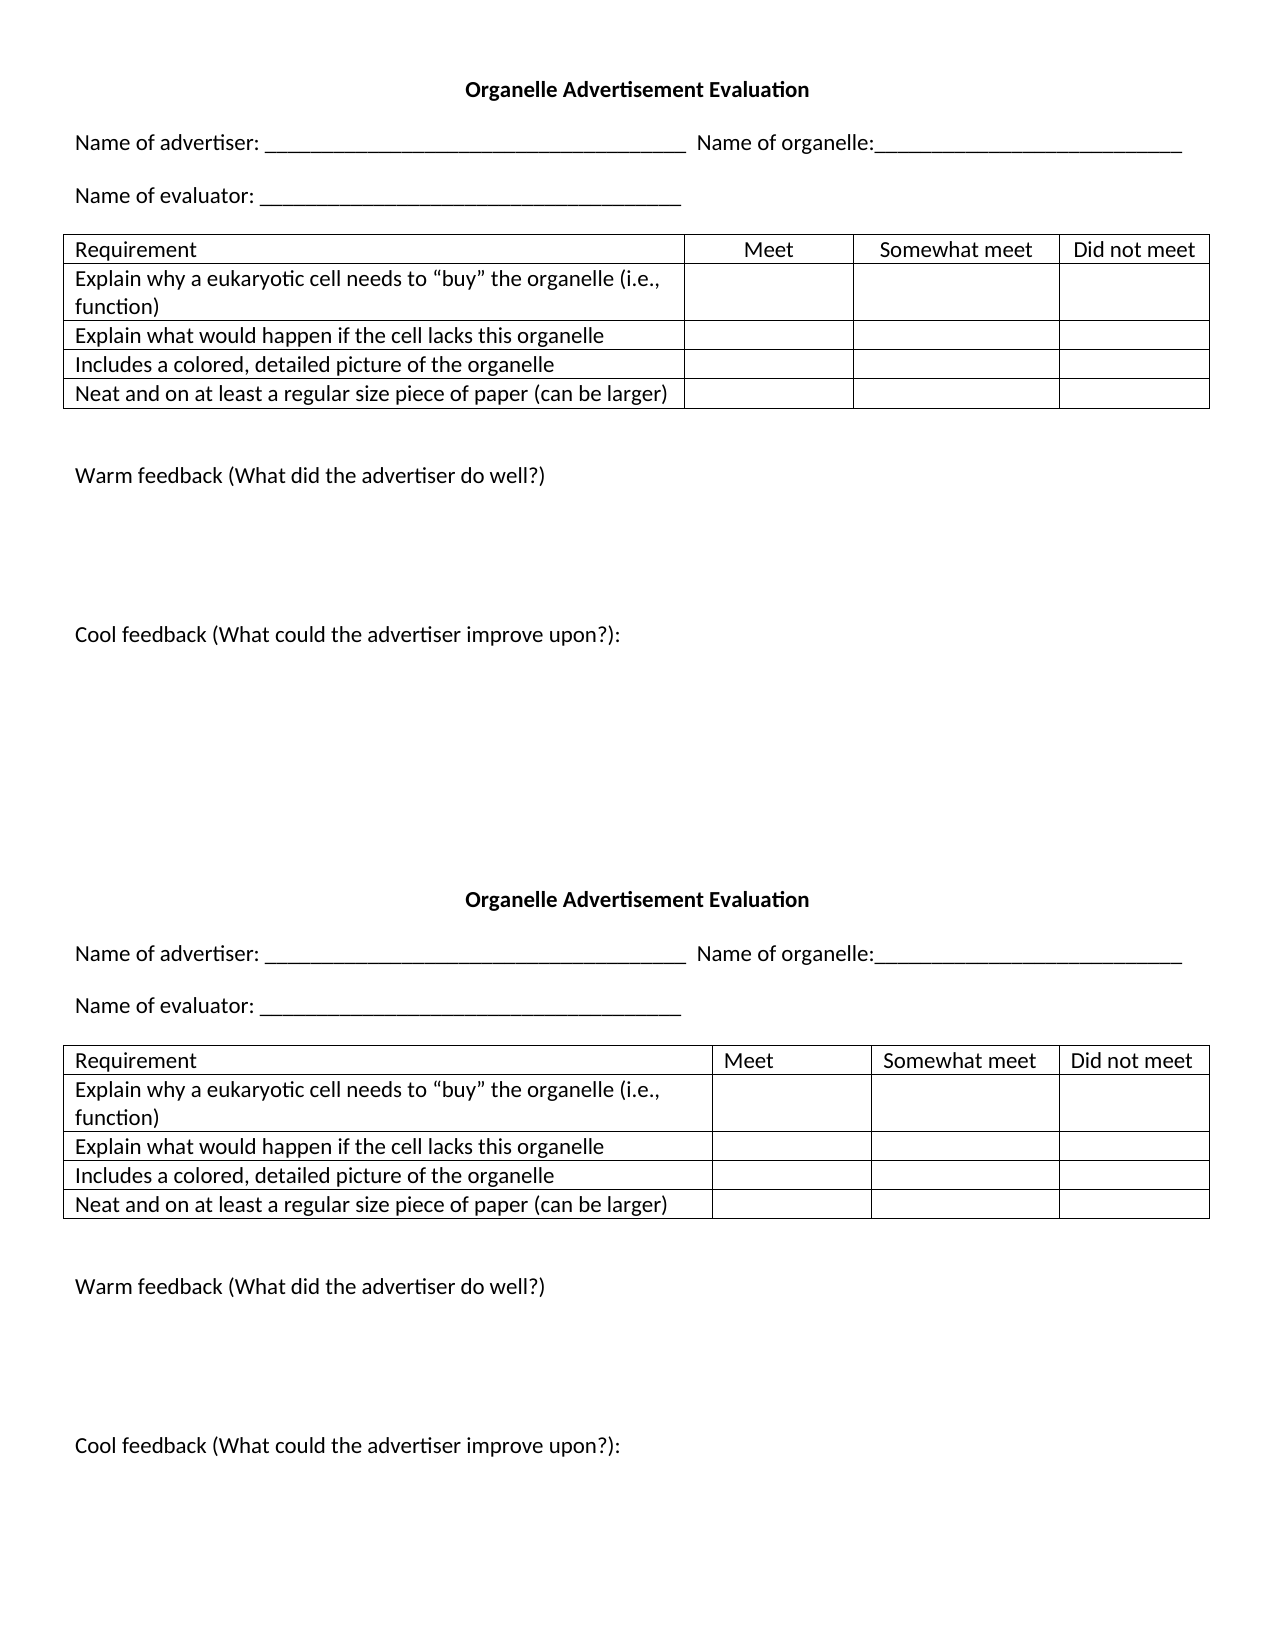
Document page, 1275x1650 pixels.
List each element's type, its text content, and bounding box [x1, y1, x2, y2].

table_cell [1060, 379, 1209, 407]
text Name of evaluator: _____________________________________ [75, 181, 1200, 209]
table_cell Explain what would happen if the cell lacks this organelle [64, 1132, 712, 1160]
table_header Meet [685, 235, 853, 263]
table_cell [872, 1075, 1059, 1131]
table_cell Neat and on at least a regular size piece of paper (can be larger) [64, 379, 684, 407]
table_cell [872, 1161, 1059, 1189]
table_cell [1060, 350, 1209, 378]
table_cell [713, 1161, 871, 1189]
table_header Did not meet [1060, 235, 1209, 263]
table_cell Includes a colored, detailed picture of the organelle [64, 350, 684, 378]
table_cell [1060, 321, 1209, 349]
text Warm feedback (What did the advertiser do well?) [75, 461, 1200, 489]
table_cell [854, 350, 1059, 378]
table_cell [1060, 1190, 1209, 1218]
table_cell [872, 1190, 1059, 1218]
table_header Requirement [64, 235, 684, 263]
table_cell Includes a colored, detailed picture of the organelle [64, 1161, 712, 1189]
table_cell Explain what would happen if the cell lacks this organelle [64, 321, 684, 349]
text Name of advertiser: _____________________________________ Name of organelle:___________________________ [75, 128, 1200, 156]
table_cell [685, 350, 853, 378]
table_cell [685, 379, 853, 407]
text Cool feedback (What could the advertiser improve upon?): [75, 621, 1200, 648]
table_cell [685, 264, 853, 320]
table_cell Explain why a eukaryotic cell needs to “buy” the organelle (i.e., function) [64, 264, 684, 320]
text Organelle Advertisement Evaluation [75, 886, 1200, 914]
table_cell [872, 1132, 1059, 1160]
table_cell [713, 1075, 871, 1131]
table_header Requirement [64, 1046, 712, 1074]
table_header Somewhat meet [872, 1046, 1059, 1074]
table_cell [1060, 1132, 1209, 1160]
table_cell [1060, 1161, 1209, 1189]
text Name of advertiser: _____________________________________ Name of organelle:___________________________ [75, 939, 1200, 967]
table_header Meet [713, 1046, 871, 1074]
table_cell [1060, 264, 1209, 320]
table_cell Explain why a eukaryotic cell needs to “buy” the organelle (i.e., function) [64, 1075, 712, 1131]
table_cell [685, 321, 853, 349]
table_cell [854, 264, 1059, 320]
table_header Somewhat meet [854, 235, 1059, 263]
table_cell Neat and on at least a regular size piece of paper (can be larger) [64, 1190, 712, 1218]
text Organelle Advertisement Evaluation [75, 75, 1200, 103]
table_cell [854, 379, 1059, 407]
text Warm feedback (What did the advertiser do well?) [75, 1272, 1200, 1300]
table_cell [713, 1132, 871, 1160]
text Cool feedback (What could the advertiser improve upon?): [75, 1431, 1200, 1459]
text Name of evaluator: _____________________________________ [75, 992, 1200, 1020]
table_header Did not meet [1060, 1046, 1209, 1074]
table_cell [854, 321, 1059, 349]
table_cell [713, 1190, 871, 1218]
table_cell [1060, 1075, 1209, 1131]
